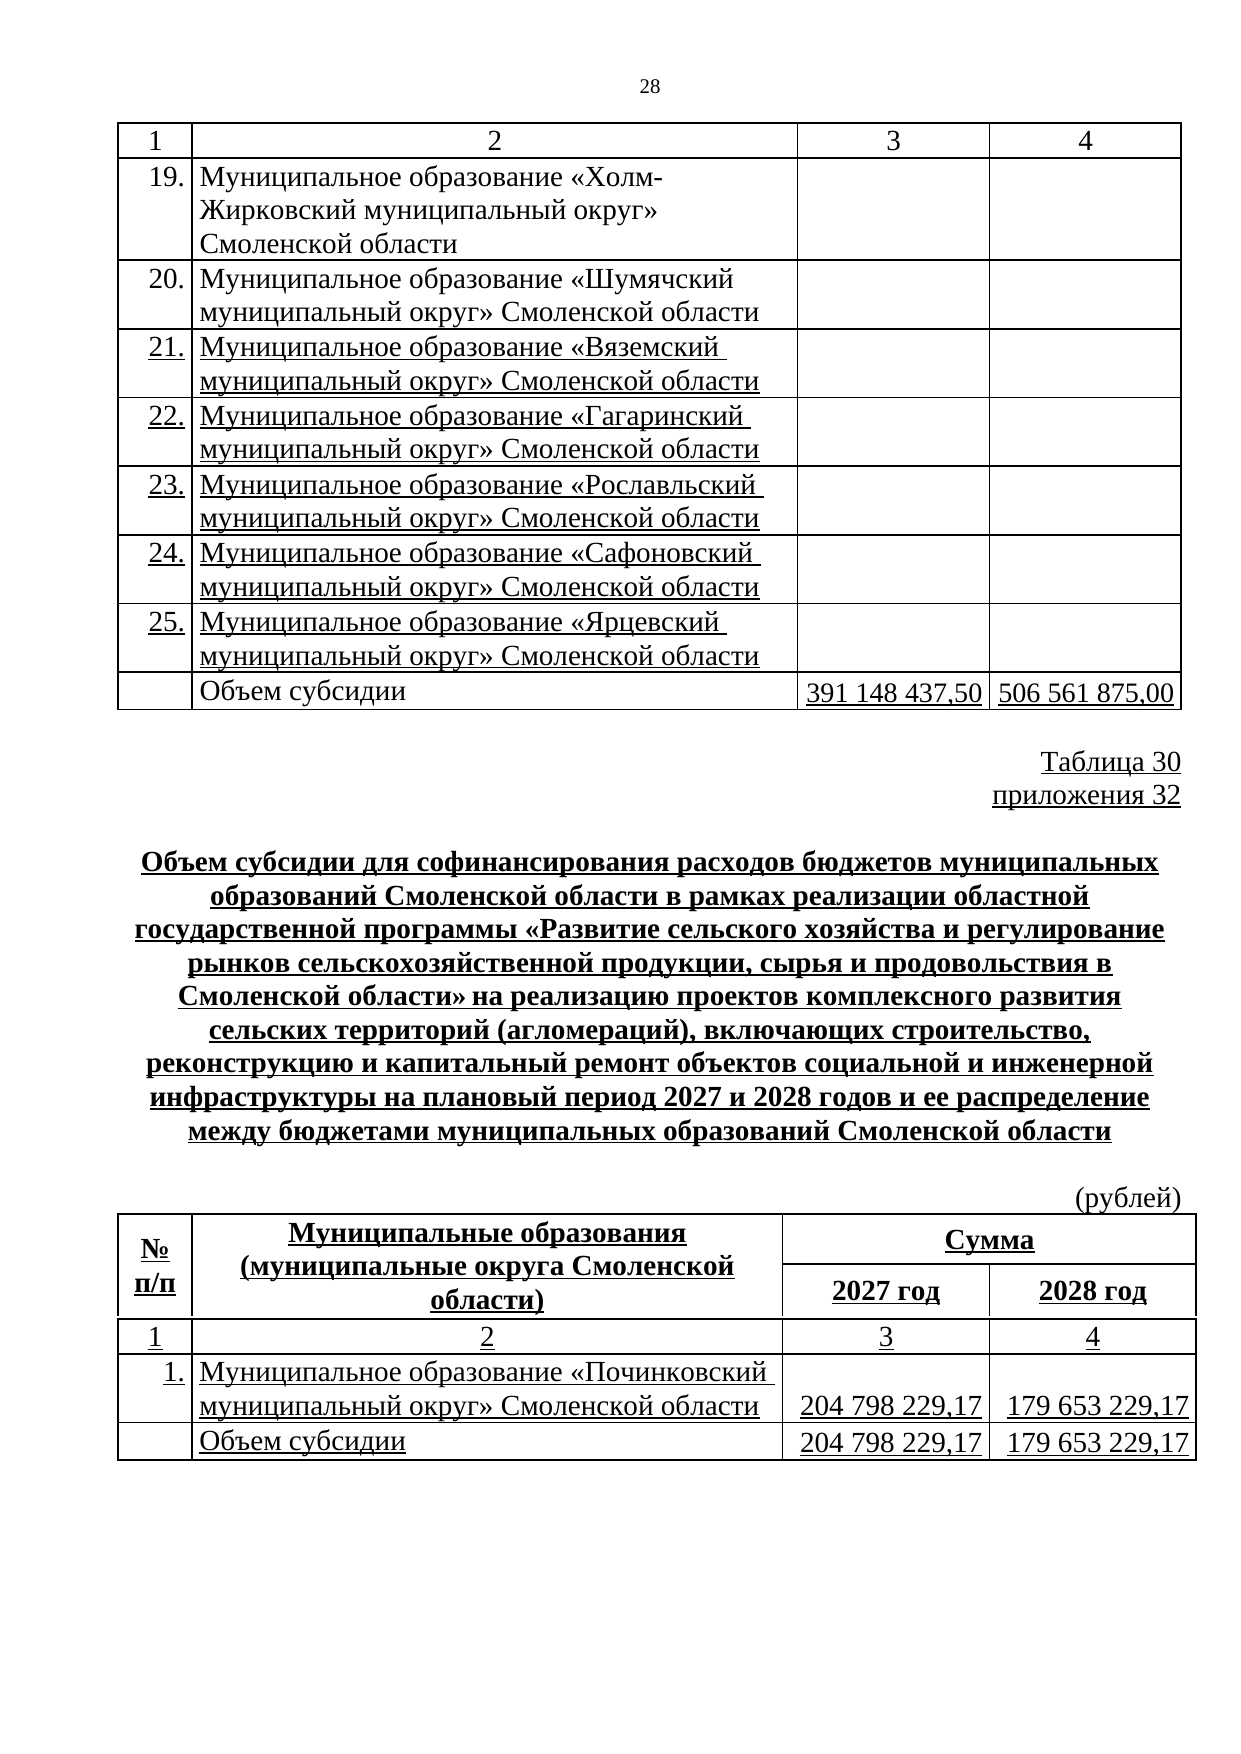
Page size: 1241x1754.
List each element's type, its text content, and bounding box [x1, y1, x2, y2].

table_header 3 [783, 1320, 989, 1353]
table_header 1 [119, 1320, 191, 1353]
table_cell [119, 1423, 191, 1459]
table_cell [119, 673, 191, 709]
table_cell 23. [119, 467, 191, 534]
table_cell Муниципальное образование «Шумячский муниципальный округ» Смоленской области [193, 261, 797, 328]
table_cell 179 653 229,17 [990, 1423, 1195, 1459]
table_cell [798, 330, 989, 397]
table_cell [990, 467, 1180, 534]
table_cell [798, 159, 989, 259]
table_cell 179 653 229,17 [990, 1355, 1195, 1422]
table_cell 506 561 875,00 [990, 673, 1180, 709]
table_cell 2027 год [783, 1265, 989, 1316]
table_cell [798, 398, 989, 465]
table_cell [990, 536, 1180, 602]
table_cell [990, 261, 1180, 328]
table_cell [990, 604, 1180, 671]
table_cell [798, 261, 989, 328]
table_cell Объем субсидии [193, 673, 797, 709]
table_cell 391 148 437,50 [798, 673, 989, 709]
table_cell 1. [119, 1355, 191, 1422]
table_cell [798, 604, 989, 671]
table_cell 19. [119, 159, 191, 259]
table_header 2 [193, 124, 797, 157]
table_cell Муниципальное образование «Ярцевский муниципальный округ» Смоленской области [193, 604, 797, 671]
table_cell [990, 330, 1180, 397]
table_cell [798, 536, 989, 602]
table_cell [990, 159, 1180, 259]
table_cell 22. [119, 398, 191, 465]
text Таблица 30 [118, 744, 1181, 777]
table_cell 204 798 229,17 [783, 1423, 989, 1459]
text приложения 32 [118, 777, 1181, 811]
table_cell 21. [119, 330, 191, 397]
text Объем субсидии для софинансирования расходов бюджетов муниципальных образований Смоленской области в рамках реализации областной государственной программы «Развитие сельского хозяйства и регулирование рынков сельскохозяйственной продукции, сырья и продовольствия в Смоленской области» на реализацию проектов комплексного развития сельских территорий (агломераций), включающих строительство, реконструкцию и капитальный ремонт объектов социальной и инженерной инфраструктуры на плановый период 2027 и 2028 годов и ее распределение между бюджетами муниципальных образований Смоленской области [118, 844, 1181, 1146]
table_cell 24. [119, 536, 191, 602]
table_cell 2028 год [990, 1265, 1195, 1316]
table_cell 20. [119, 261, 191, 328]
table_header 2 [193, 1320, 782, 1353]
table_cell Муниципальное образование «Гагаринский муниципальный округ» Смоленской области [193, 398, 797, 465]
table_header 3 [798, 124, 989, 157]
table_header № п/п [119, 1215, 191, 1316]
table_cell Муниципальное образование «Рославльский муниципальный округ» Смоленской области [193, 467, 797, 534]
table_header Муниципальные образования (муниципальные округа Смоленской области) [193, 1215, 782, 1316]
table_cell [798, 467, 989, 534]
table_cell Муниципальное образование «Вяземский муниципальный округ» Смоленской области [193, 330, 797, 397]
table_cell 204 798 229,17 [783, 1355, 989, 1422]
table_cell Муниципальное образование «Сафоновский муниципальный округ» Смоленской области [193, 536, 797, 602]
table_cell [990, 398, 1180, 465]
table_header 4 [990, 1320, 1195, 1353]
table_header Сумма [783, 1215, 1195, 1263]
table_header 4 [990, 124, 1180, 157]
table_header 1 [119, 124, 191, 157]
table_cell Объем субсидии [193, 1423, 782, 1459]
table_cell 25. [119, 604, 191, 671]
text (рублей) [118, 1180, 1181, 1213]
table_cell Муниципальное образование «Починковский муниципальный округ» Смоленской области [193, 1355, 782, 1422]
table_cell Муниципальное образование «Холм-Жирковский муниципальный округ» Смоленской области [193, 159, 797, 259]
